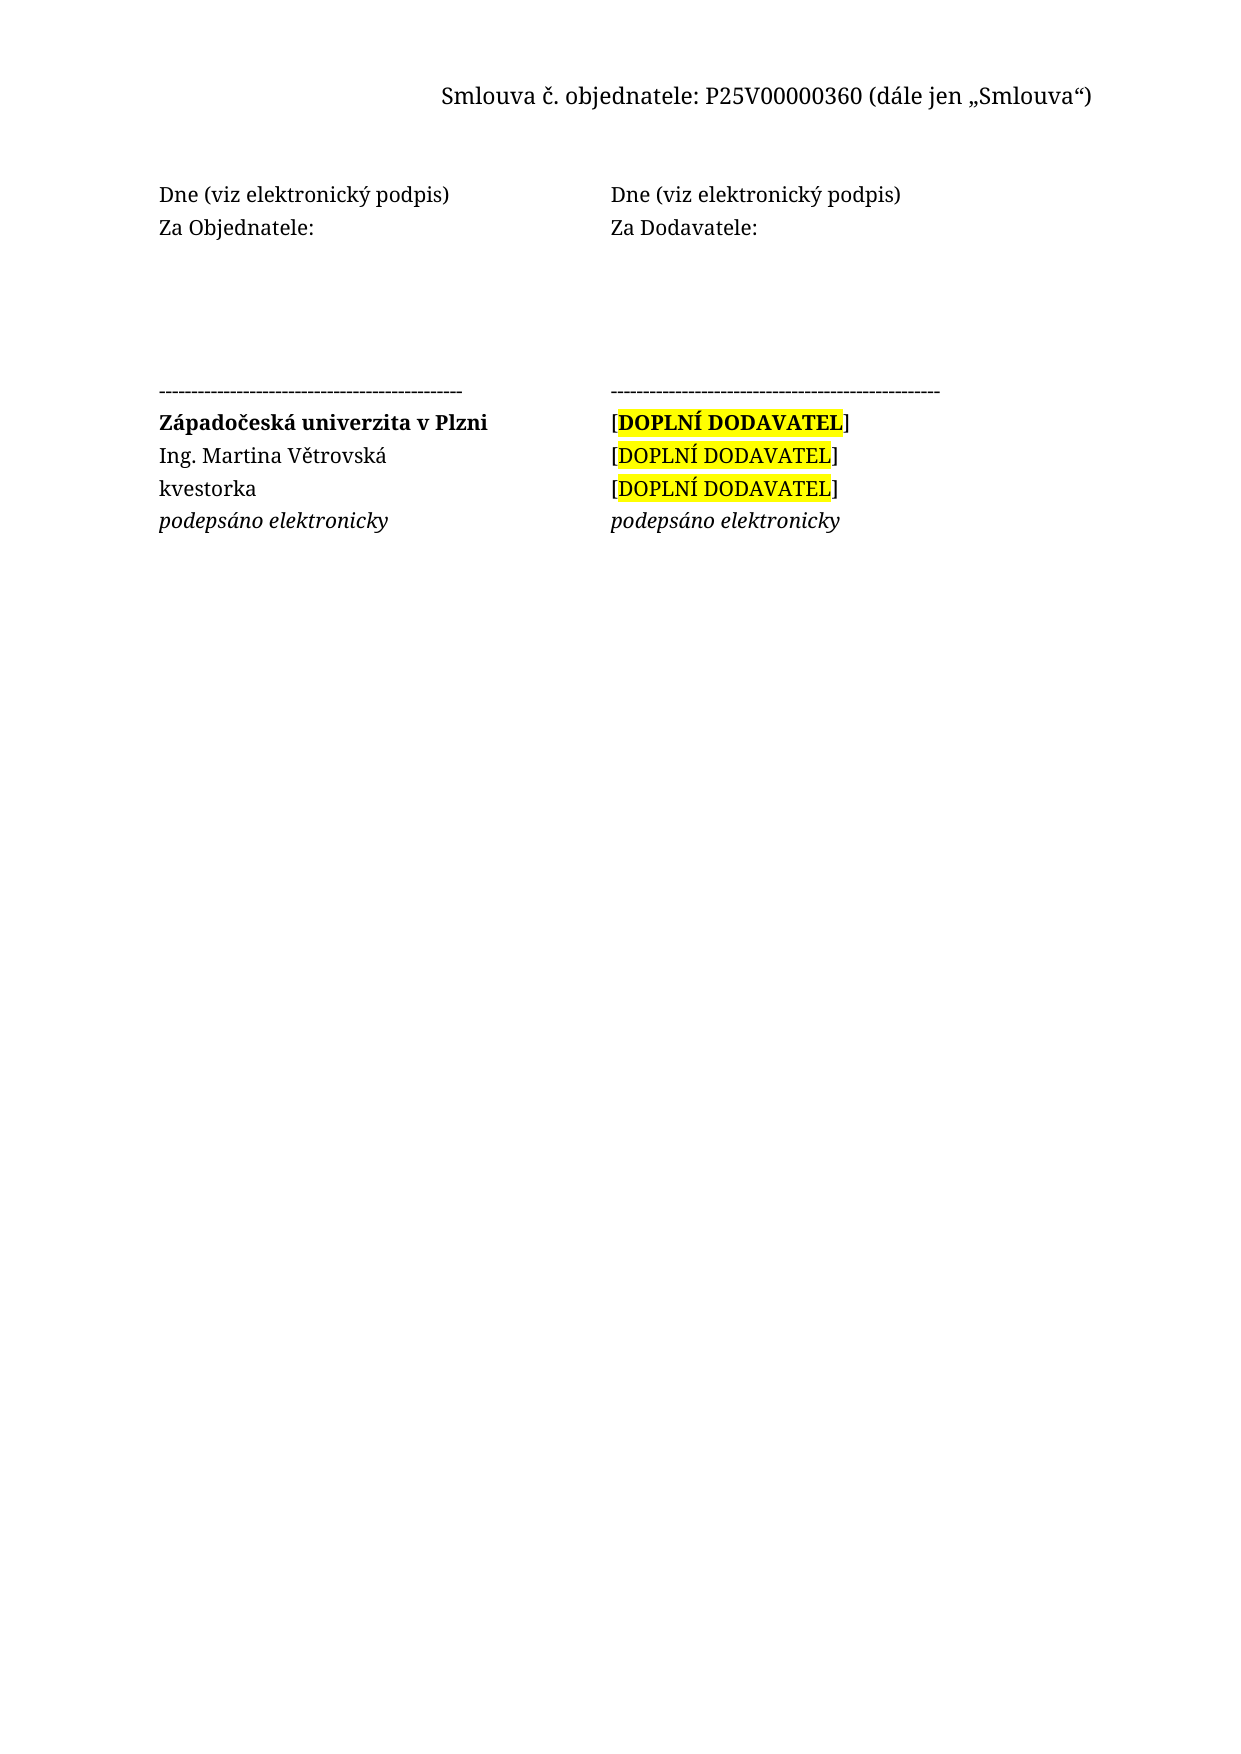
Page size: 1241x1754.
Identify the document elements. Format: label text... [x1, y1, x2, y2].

table_header Dne (viz elektronický podpis) Za Objednatele: ----------------------------------------------- Západočeská univerzita v Plzni Ing. Martina Větrovská kvestorka podepsáno elektronicky [148, 180, 599, 539]
table_header Dne (viz elektronický podpis) Za Dodavatele: --------------------------------------------------- [DOPLNÍ DODAVATEL] [DOPLNÍ DODAVATEL] [DOPLNÍ DODAVATEL] podepsáno elektronicky [599, 180, 1051, 539]
